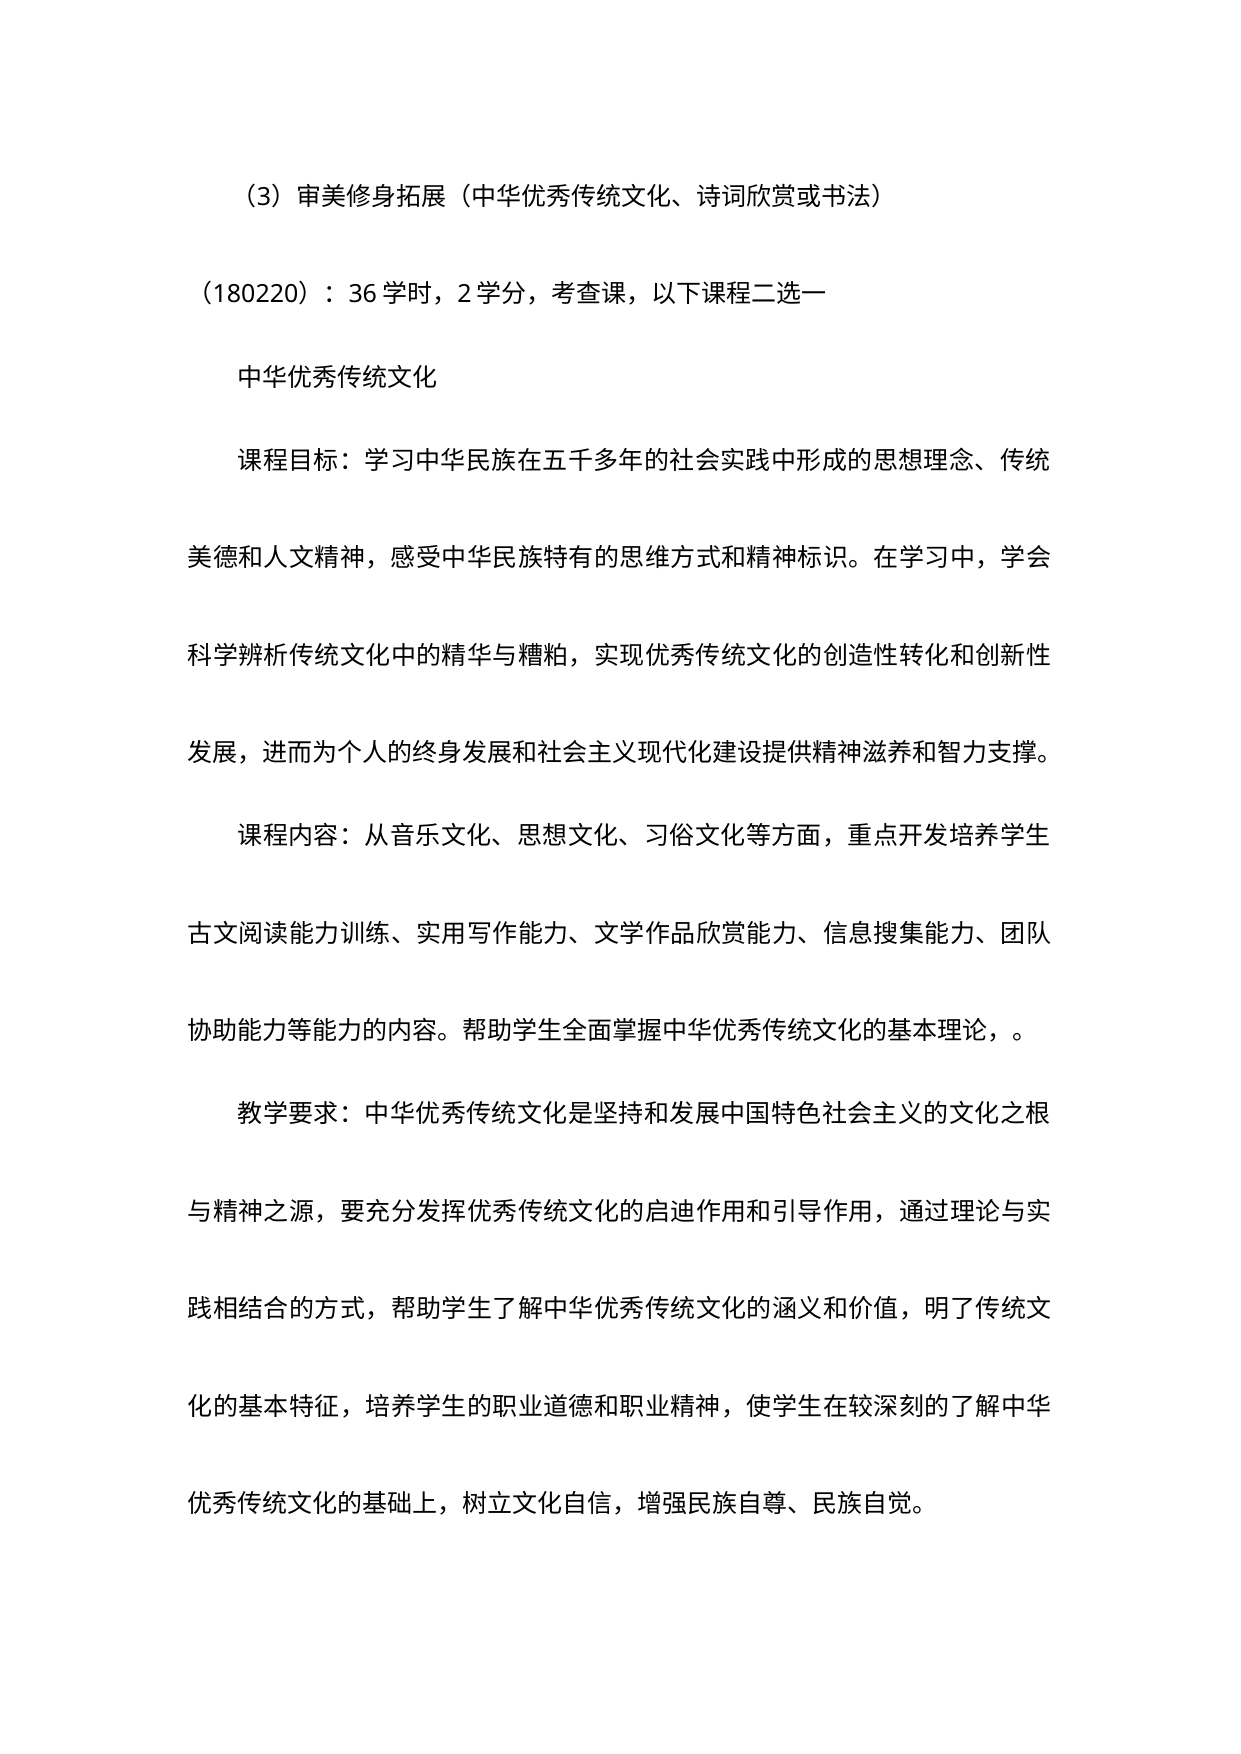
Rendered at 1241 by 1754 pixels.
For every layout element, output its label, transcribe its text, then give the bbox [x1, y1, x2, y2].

text 教学要求：中华优秀传统文化是坚持和发展中国特色社会主义的文化之根与精神之源，要充分发挥优秀传统文化的启迪作用和引导作用，通过理论与实践相结合的方式，帮助学生了解中华优秀传统文化的涵义和价值，明了传统文化的基本特征，培养学生的职业道德和职业精神，使学生在较深刻的了解中华优秀传统文化的基础上，树立文化自信，增强民族自尊、民族自觉。 [187, 1079, 1053, 1534]
text 中华优秀传统文化 [187, 343, 1053, 408]
text 课程目标：学习中华民族在五千多年的社会实践中形成的思想理念、传统美德和人文精神，感受中华民族特有的思维方式和精神标识。在学习中，学会科学辨析传统文化中的精华与糟粕，实现优秀传统文化的创造性转化和创新性发展，进而为个人的终身发展和社会主义现代化建设提供精神滋养和智力支撑。 [187, 426, 1053, 783]
text （3）审美修身拓展（中华优秀传统文化、诗词欣赏或书法）（180220）：36学时，2学分，考查课，以下课程二选一 [187, 162, 1053, 324]
text 课程内容：从音乐文化、思想文化、习俗文化等方面，重点开发培养学生古文阅读能力训练、实用写作能力、文学作品欣赏能力、信息搜集能力、团队协助能力等能力的内容。帮助学生全面掌握中华优秀传统文化的基本理论，。 [187, 801, 1053, 1061]
